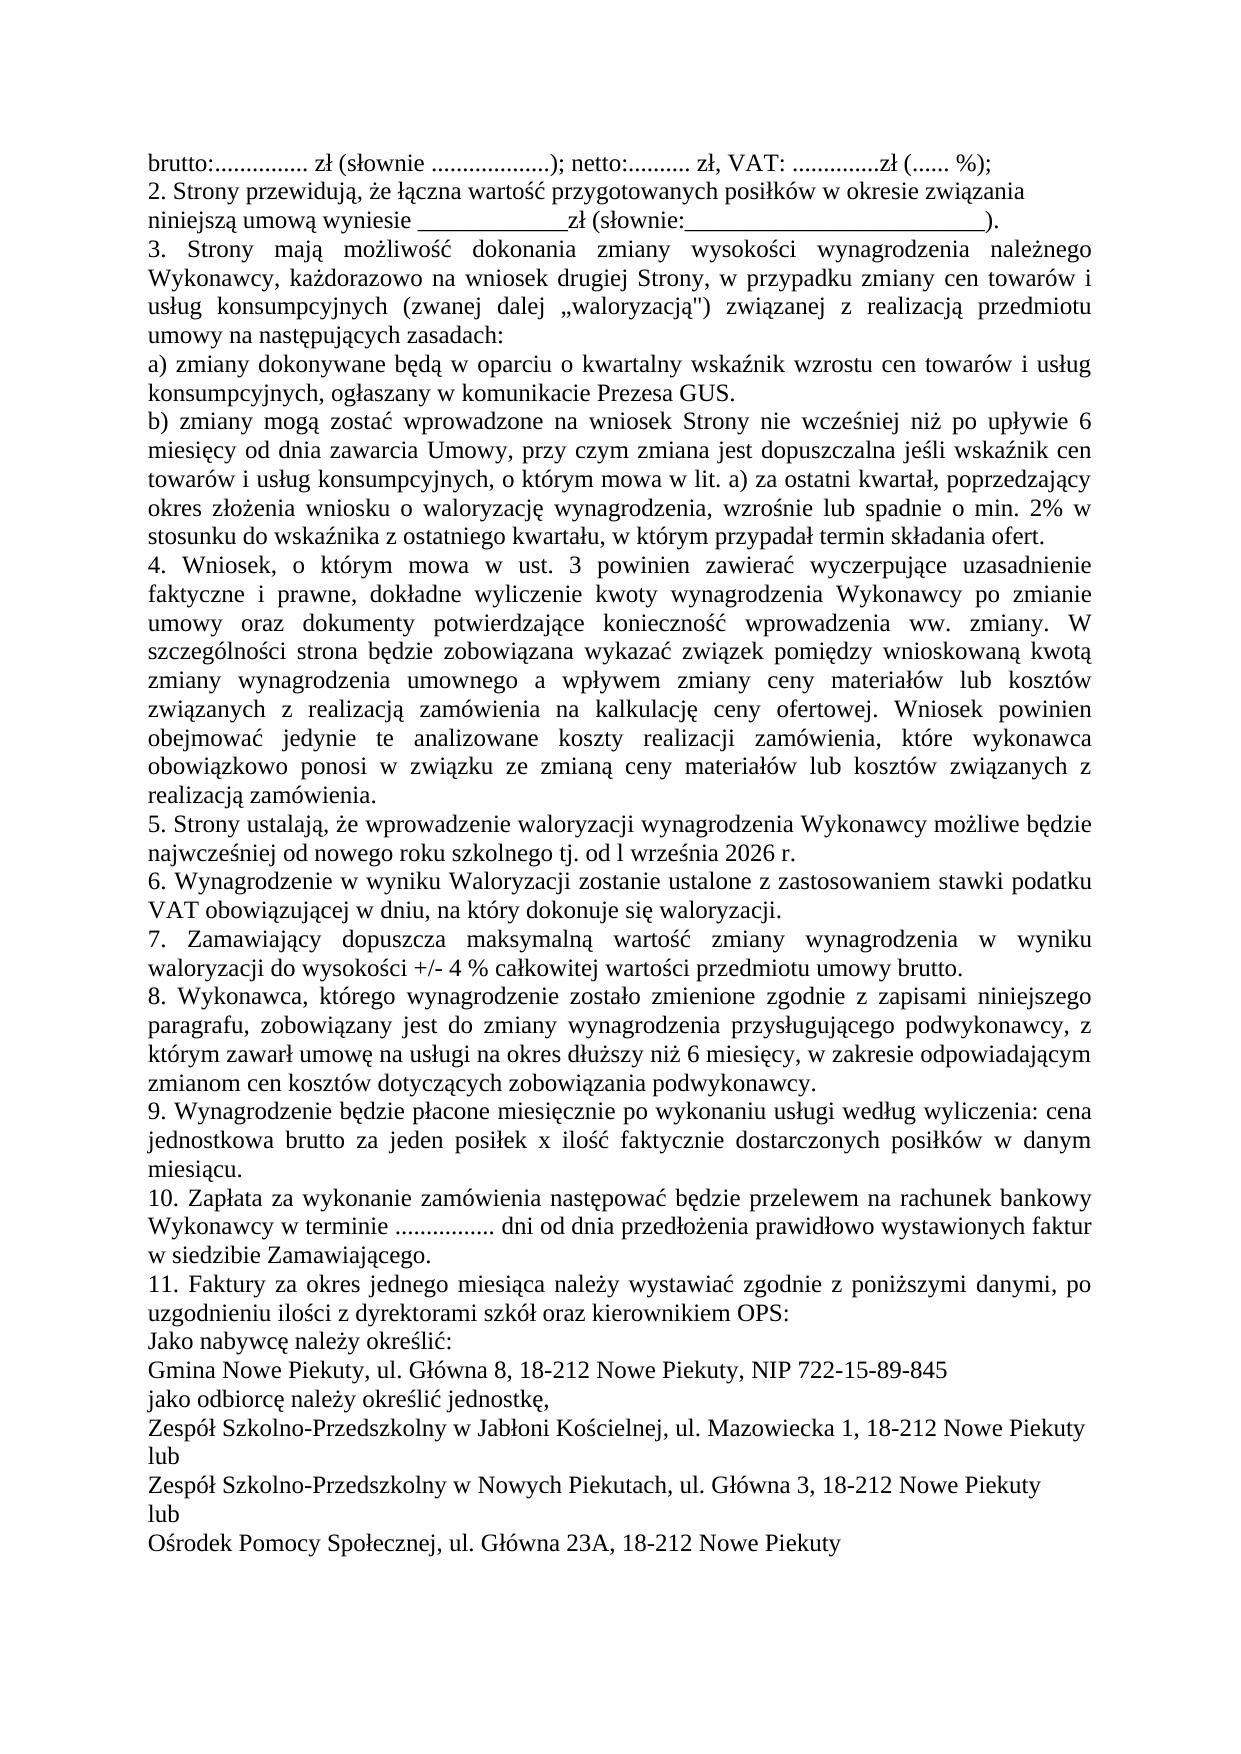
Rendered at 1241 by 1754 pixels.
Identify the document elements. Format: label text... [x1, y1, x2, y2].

text a) zmiany dokonywane będą w oparciu o kwartalny wskaźnik wzrostu cen towarów i usług konsumpcyjnych, ogłaszany w komunikacie Prezesa GUS. [148, 349, 1093, 406]
text Zespół Szkolno-Przedszkolny w Jabłoni Kościelnej, ul. Mazowiecka 1, 18-212 Nowe Piekuty lub [148, 1413, 1093, 1470]
text Jako nabywcę należy określić: [148, 1326, 1093, 1355]
text 4. Wniosek, o którym mowa w ust. 3 powinien zawierać wyczerpujące uzasadnienie faktyczne i prawne, dokładne wyliczenie kwoty wynagrodzenia Wykonawcy po zmianie umowy oraz dokumenty potwierdzające konieczność wprowadzenia ww. zmiany. W szczególności strona będzie zobowiązana wykazać związek pomiędzy wnioskowaną kwotą zmiany wynagrodzenia umownego a wpływem zmiany ceny materiałów lub kosztów związanych z realizacją zamówienia na kalkulację ceny ofertowej. Wniosek powinien obejmować jedynie te analizowane koszty realizacji zamówienia, które wykonawca obowiązkowo ponosi w związku ze zmianą ceny materiałów lub kosztów związanych z realizacją zamówienia. [148, 550, 1093, 809]
text Gmina Nowe Piekuty, ul. Główna 8, 18-212 Nowe Piekuty, NIP 722-15-89-845 [148, 1355, 1093, 1384]
text 9. Wynagrodzenie będzie płacone miesięcznie po wykonaniu usługi według wyliczenia: cena jednostkowa brutto za jeden posiłek x ilość faktycznie dostarczonych posiłków w danym miesiącu. [148, 1096, 1093, 1183]
text 3. Strony mają możliwość dokonania zmiany wysokości wynagrodzenia należnego Wykonawcy, każdorazowo na wniosek drugiej Strony, w przypadku zmiany cen towarów i usług konsumpcyjnych (zwanej dalej „waloryzacją") związanej z realizacją przedmiotu umowy na następujących zasadach: [148, 234, 1093, 349]
text 2. Strony przewidują, że łączna wartość przygotowanych posiłków w okresie związania niniejszą umową wyniesie ____________zł (słownie:________________________). [148, 176, 1093, 234]
text Zespół Szkolno-Przedszkolny w Nowych Piekutach, ul. Główna 3, 18-212 Nowe Piekuty [148, 1470, 1093, 1499]
text 11. Faktury za okres jednego miesiąca należy wystawiać zgodnie z poniższymi danymi, po uzgodnieniu ilości z dyrektorami szkół oraz kierownikiem OPS: [148, 1269, 1093, 1326]
text Ośrodek Pomocy Społecznej, ul. Główna 23A, 18-212 Nowe Piekuty [148, 1528, 1093, 1556]
text 8. Wykonawca, którego wynagrodzenie zostało zmienione zgodnie z zapisami niniejszego paragrafu, zobowiązany jest do zmiany wynagrodzenia przysługującego podwykonawcy, z którym zawarł umowę na usługi na okres dłuższy niż 6 miesięcy, w zakresie odpowiadającym zmianom cen kosztów dotyczących zobowiązania podwykonawcy. [148, 981, 1093, 1096]
text b) zmiany mogą zostać wprowadzone na wniosek Strony nie wcześniej niż po upływie 6 miesięcy od dnia zawarcia Umowy, przy czym zmiana jest dopuszczalna jeśli wskaźnik cen towarów i usług konsumpcyjnych, o którym mowa w lit. a) za ostatni kwartał, poprzedzający okres złożenia wniosku o waloryzację wynagrodzenia, wzrośnie lub spadnie o min. 2% w stosunku do wskaźnika z ostatniego kwartału, w którym przypadał termin składania ofert. [148, 406, 1093, 550]
text lub [148, 1499, 1093, 1528]
text 7. Zamawiający dopuszcza maksymalną wartość zmiany wynagrodzenia w wyniku waloryzacji do wysokości +/- 4 % całkowitej wartości przedmiotu umowy brutto. [148, 924, 1093, 981]
text 10. Zapłata za wykonanie zamówienia następować będzie przelewem na rachunek bankowy Wykonawcy w terminie ................ dni od dnia przedłożenia prawidłowo wystawionych faktur w siedzibie Zamawiającego. [148, 1183, 1093, 1269]
text 6. Wynagrodzenie w wyniku Waloryzacji zostanie ustalone z zastosowaniem stawki podatku VAT obowiązującej w dniu, na który dokonuje się waloryzacji. [148, 866, 1093, 924]
text 5. Strony ustalają, że wprowadzenie waloryzacji wynagrodzenia Wykonawcy możliwe będzie najwcześniej od nowego roku szkolnego tj. od l września 2026 r. [148, 809, 1093, 866]
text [148, 148, 1093, 176]
text jako odbiorcę należy określić jednostkę, [148, 1384, 1093, 1413]
